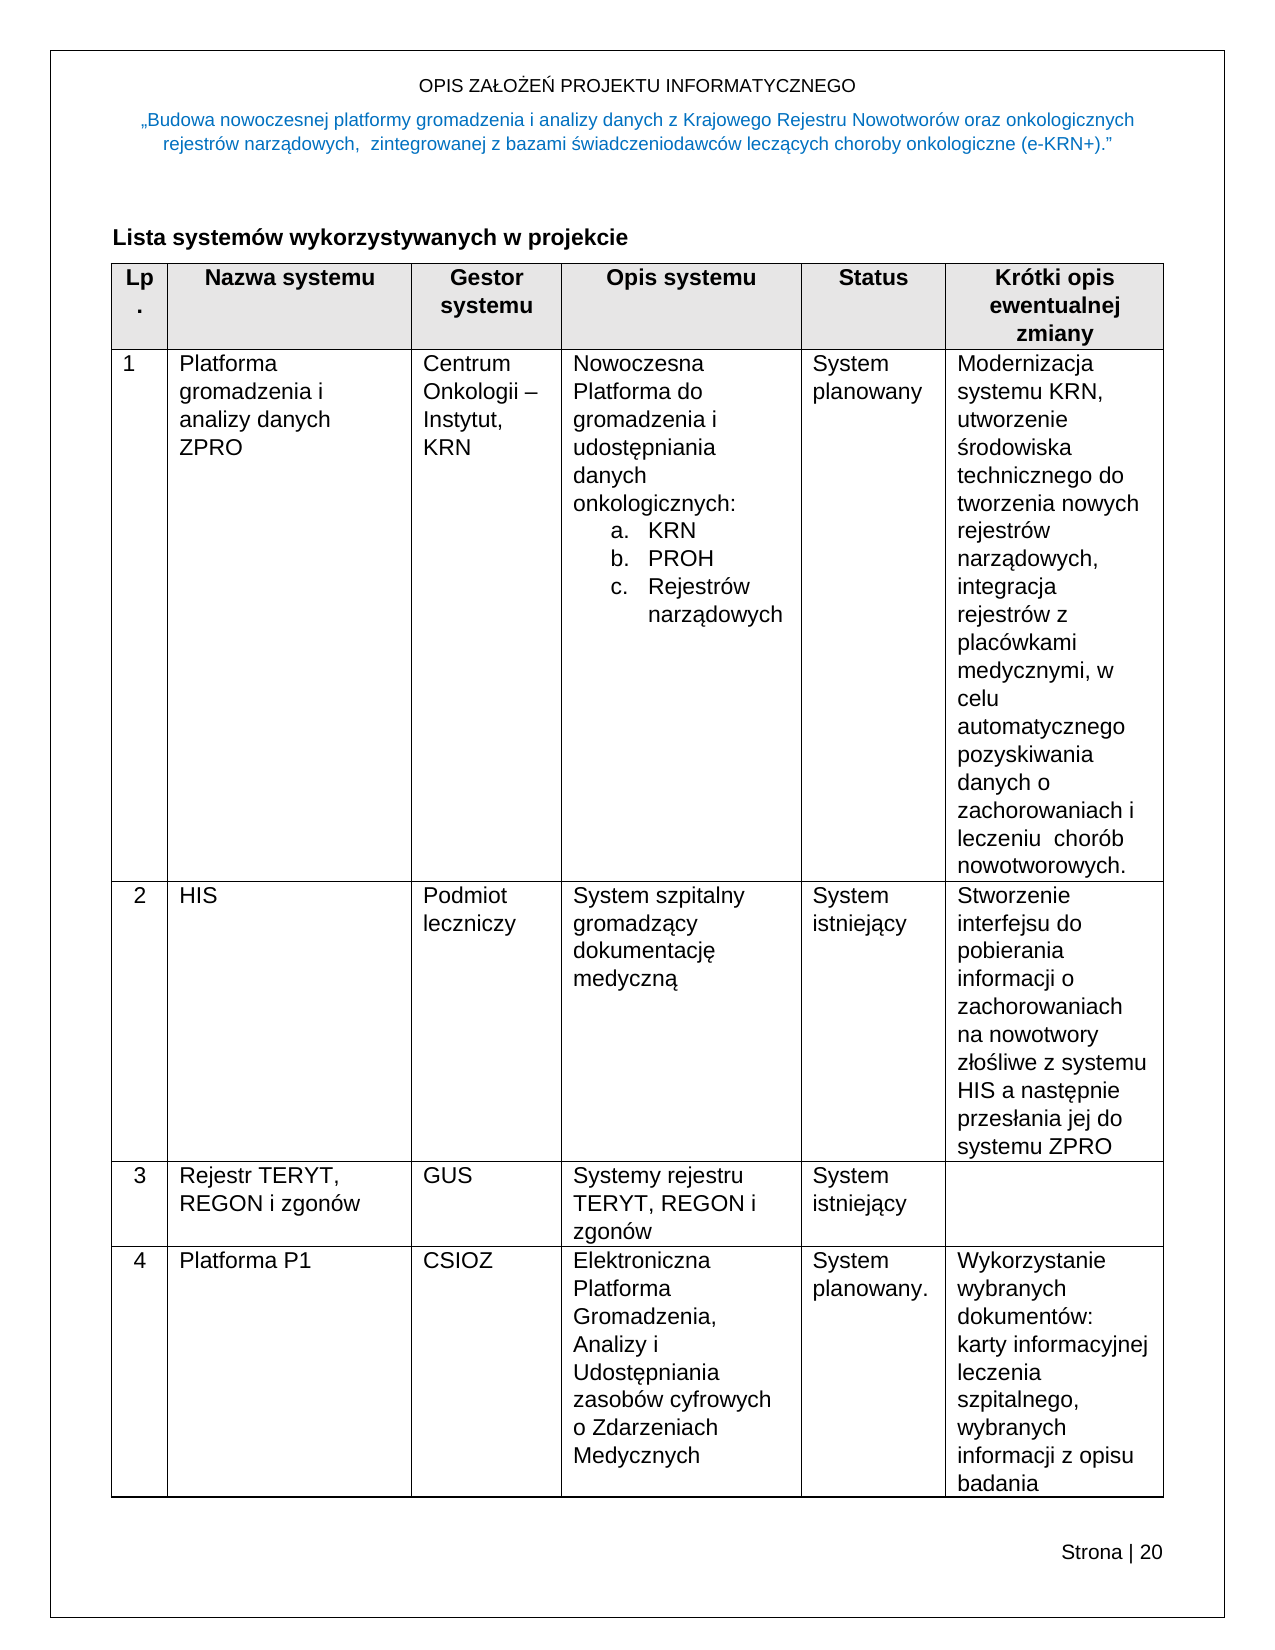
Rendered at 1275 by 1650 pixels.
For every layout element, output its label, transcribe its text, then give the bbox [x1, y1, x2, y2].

table_cell CSIOZ [412, 1247, 561, 1496]
table_cell System planowany [802, 350, 945, 881]
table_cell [562, 1247, 801, 1496]
table_cell System planowany. [802, 1247, 945, 1496]
table_cell 1 [112, 350, 167, 881]
table_cell System szpitalny gromadzący dokumentację medyczną [562, 882, 801, 1161]
table_cell Platforma gromadzenia i analizy danych ZPRO [168, 350, 411, 881]
table_cell [946, 1162, 1163, 1246]
table_cell 4 [112, 1247, 167, 1496]
table_cell 2 [112, 882, 167, 1161]
table_header Krótki opis ewentualnej zmiany [946, 264, 1163, 349]
table_cell Platforma P1 [168, 1247, 411, 1496]
table_cell System istniejący [802, 1162, 945, 1246]
table_cell 3 [112, 1162, 167, 1246]
table_header Lp. [112, 264, 167, 349]
table_cell Systemy rejestru TERYT, REGON i zgonów [562, 1162, 801, 1246]
table_cell HIS [168, 882, 411, 1161]
table_header Nazwa systemu [168, 264, 411, 349]
table_cell GUS [412, 1162, 561, 1246]
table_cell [946, 1247, 1163, 1496]
table_header Gestor systemu [412, 264, 561, 349]
table_cell Nowoczesna Platforma do gromadzenia i udostępniania danych onkologicznych: KRN PROH Rejestrów narządowych [562, 350, 801, 881]
table_cell Rejestr TERYT, REGON i zgonów [168, 1162, 411, 1246]
table_cell Modernizacja systemu KRN, utworzenie środowiska technicznego do tworzenia nowych rejestrów narządowych, integracja rejestrów z placówkami medycznymi, w celu automatycznego pozyskiwania danych o zachorowaniach i leczeniu chorób nowotworowych. [946, 350, 1163, 881]
table_cell Centrum Onkologii – Instytut, KRN [412, 350, 561, 881]
table_cell Podmiot leczniczy [412, 882, 561, 1161]
table_cell Stworzenie interfejsu do pobierania informacji o zachorowaniach na nowotwory złośliwe z systemu HIS a następnie przesłania jej do systemu ZPRO [946, 882, 1163, 1161]
table_header Opis systemu [562, 264, 801, 349]
table_header Status [802, 264, 945, 349]
text Lista systemów wykorzystywanych w projekcie [112, 224, 1162, 250]
table_cell System istniejący [802, 882, 945, 1161]
